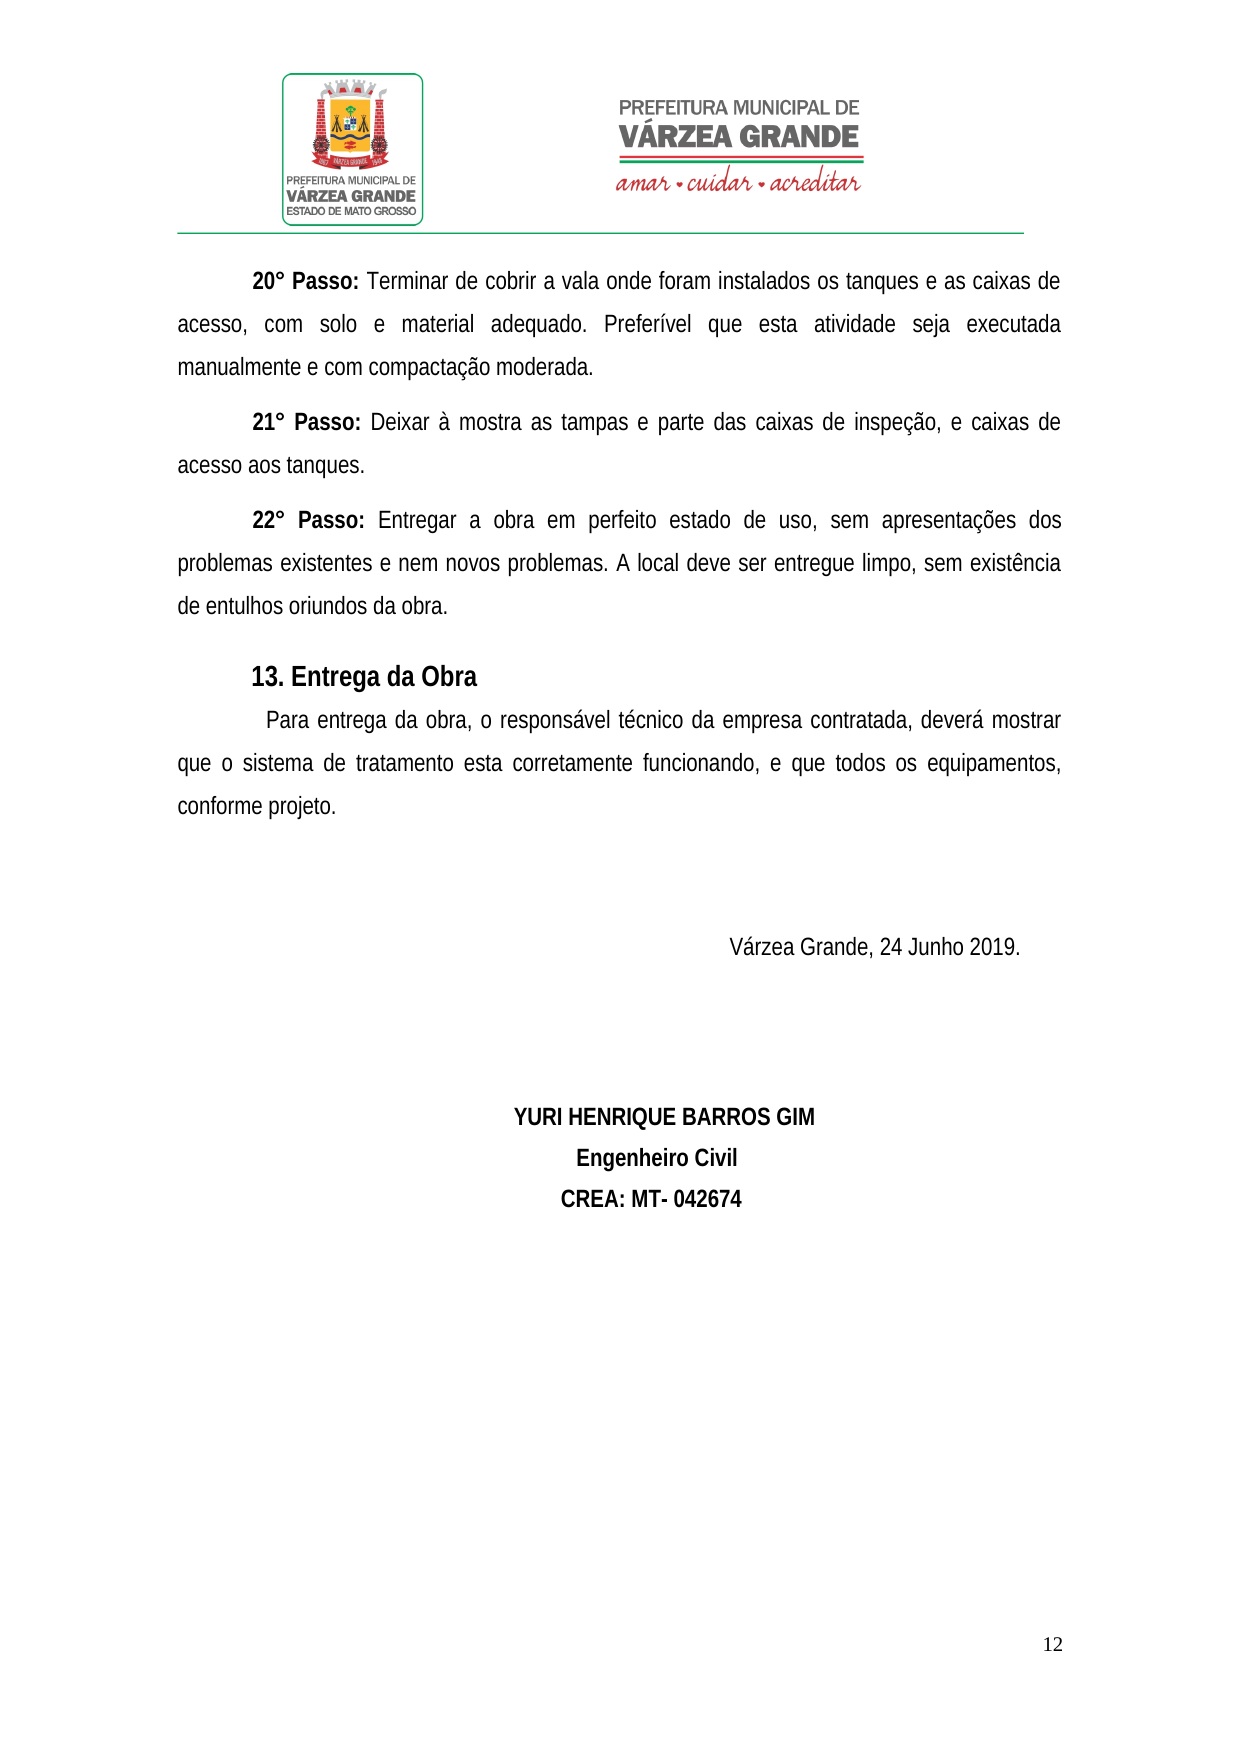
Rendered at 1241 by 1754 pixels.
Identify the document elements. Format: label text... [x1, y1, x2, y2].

text 20° Passo: Terminar de cobrir a vala onde foram instalados os tanques e as caixas de acesso, com solo e material adequado. Preferível que esta atividade seja executada manualmente e com compactação moderada. [177, 266, 1063, 380]
text Para entrega da obra, o responsável técnico da empresa contratada, deverá mostrar que o sistema de tratamento esta corretamente funcionando, e que todos os equipamentos, conforme projeto. [177, 705, 1063, 819]
text Engenheiro Civil [177, 1143, 1063, 1172]
text 13. Entrega da Obra [251, 659, 1063, 693]
text 21° Passo: Deixar à mostra as tampas e parte das caixas de inspeção, e caixas de acesso aos tanques. [177, 407, 1063, 479]
text 22° Passo: Entregar a obra em perfeito estado de uso, sem apresentações dos problemas existentes e nem novos problemas. A local deve ser entregue limpo, sem existência de entulhos oriundos da obra. [177, 505, 1063, 620]
text Várzea Grande, 24 Junho 2019. [177, 932, 1063, 961]
picture [177, 73, 1024, 234]
text YURI HENRIQUE BARROS GIM [177, 1102, 1063, 1131]
text CREA: MT- 042674 [177, 1184, 1063, 1213]
